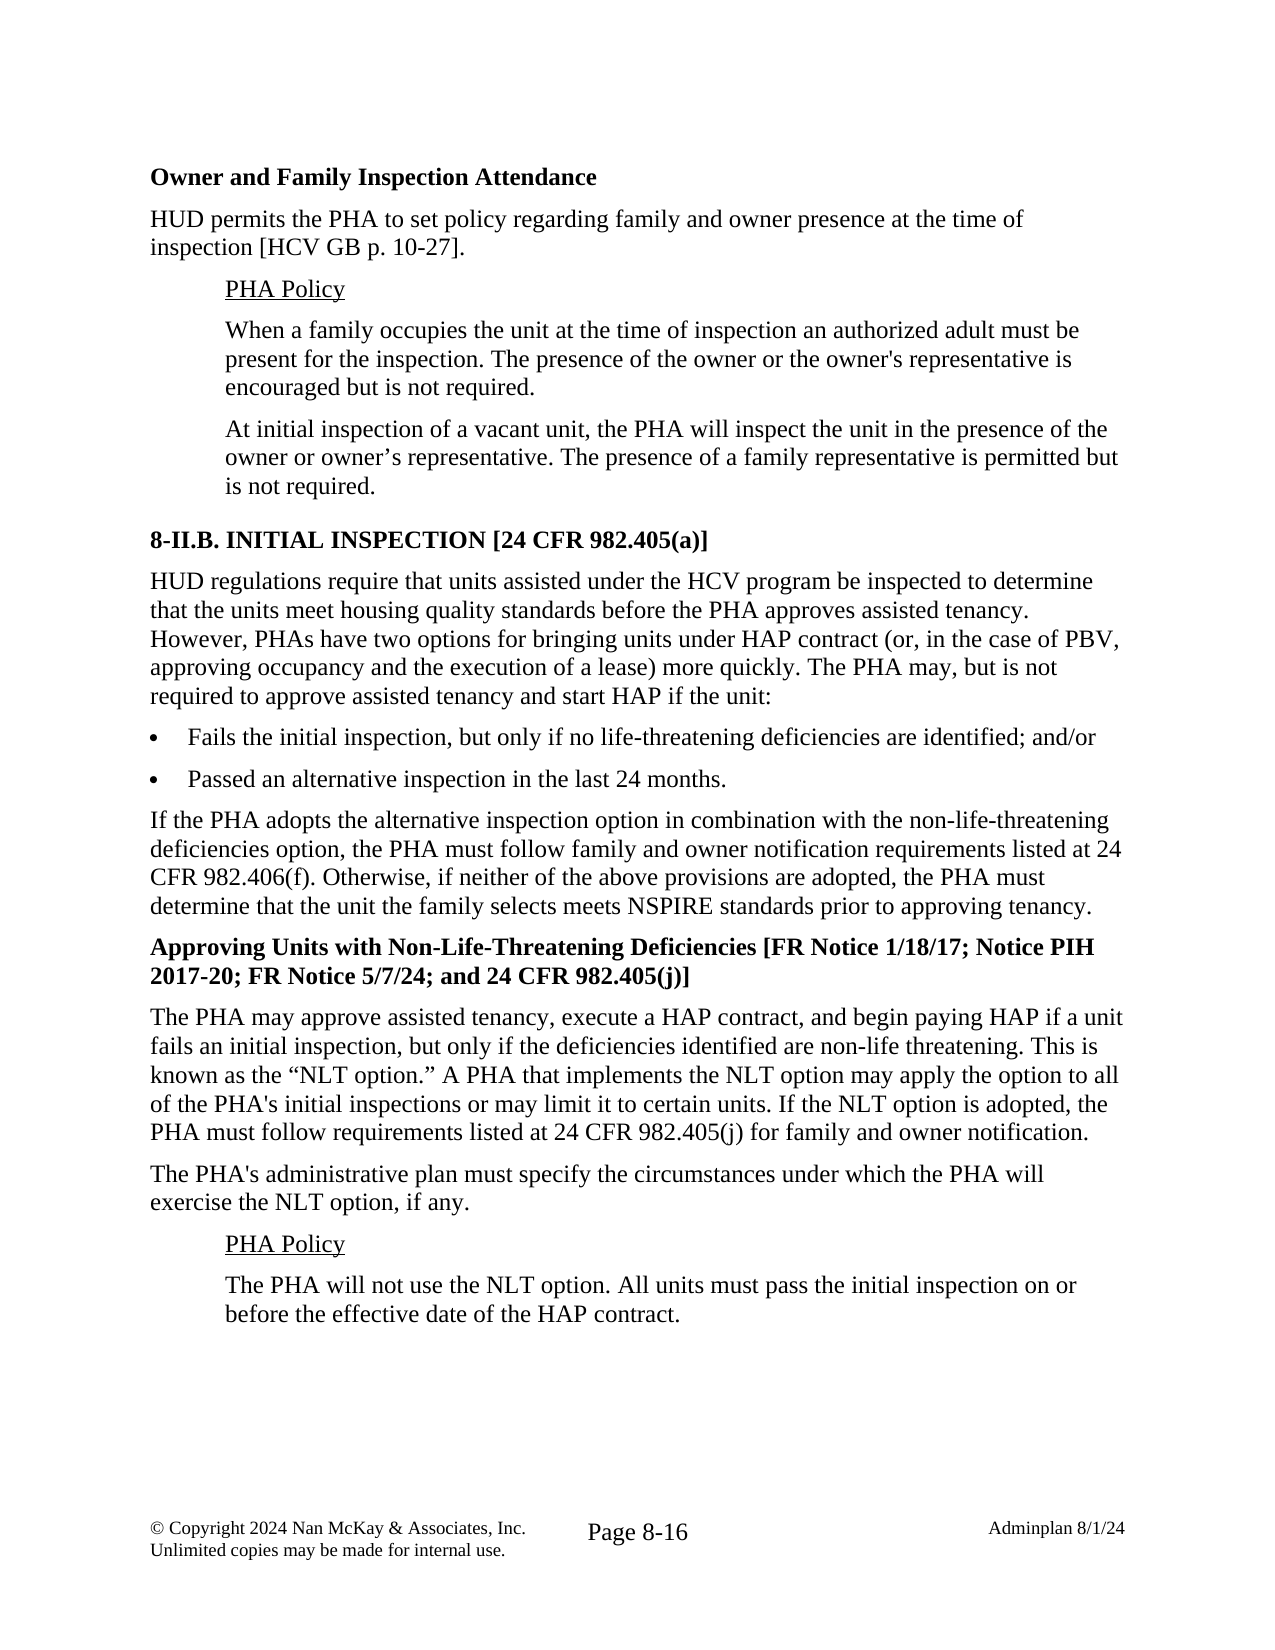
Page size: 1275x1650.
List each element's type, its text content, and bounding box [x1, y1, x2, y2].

text PHA Policy [225, 274, 1125, 302]
text The PHA may approve assisted tenancy, execute a HAP contract, and begin paying HAP if a unit fails an initial inspection, but only if the deficiencies identified are non-life threatening. This is known as the “NLT option.” A PHA that implements the NLT option may apply the option to all of the PHA's initial inspections or may limit it to certain units. If the NLT option is adopted, the PHA must follow requirements listed at 24 CFR 982.405(j) for family and owner notification. [150, 1002, 1125, 1146]
text 8-II.B. INITIAL INSPECTION [24 CFR 982.405(a)] [150, 525, 1125, 554]
text If the PHA adopts the alternative inspection option in combination with the non-life-threatening deficiencies option, the PHA must follow family and owner notification requirements listed at 24 CFR 982.406(f). Otherwise, if neither of the above provisions are adopted, the PHA must determine that the unit the family selects meets NSPIRE standards prior to approving tenancy. [150, 805, 1125, 920]
list Passed an alternative inspection in the last 24 months. [150, 764, 1125, 792]
text The PHA's administrative plan must specify the circumstances under which the PHA will exercise the NLT option, if any. [150, 1159, 1125, 1216]
text Owner and Family Inspection Attendance [150, 162, 1125, 191]
text Approving Units with Non-Life-Threatening Deficiencies [FR Notice 1/18/17; Notice PIH 2017-20; FR Notice 5/7/24; and 24 CFR 982.405(j)] [150, 932, 1125, 990]
text HUD permits the PHA to set policy regarding family and owner presence at the time of inspection [HCV GB p. 10-27]. [150, 204, 1125, 261]
text PHA Policy [150, 1229, 1125, 1257]
text HUD regulations require that units assisted under the HCV program be inspected to determine that the units meet housing quality standards before the PHA approves assisted tenancy. However, PHAs have two options for bringing units under HAP contract (or, in the case of PBV, approving occupancy and the execution of a lease) more quickly. The PHA may, but is not required to approve assisted tenancy and start HAP if the unit: [150, 566, 1125, 710]
text At initial inspection of a vacant unit, the PHA will inspect the unit in the presence of the owner or owner’s representative. The presence of a family representative is permitted but is not required. [225, 414, 1125, 500]
text The PHA will not use the NLT option. All units must pass the initial inspection on or before the effective date of the HAP contract. [225, 1270, 1125, 1327]
text When a family occupies the unit at the time of inspection an authorized adult must be present for the inspection. The presence of the owner or the owner's representative is encouraged but is not required. [225, 315, 1125, 401]
list Fails the initial inspection, but only if no life-threatening deficiencies are identified; and/or [150, 722, 1125, 751]
